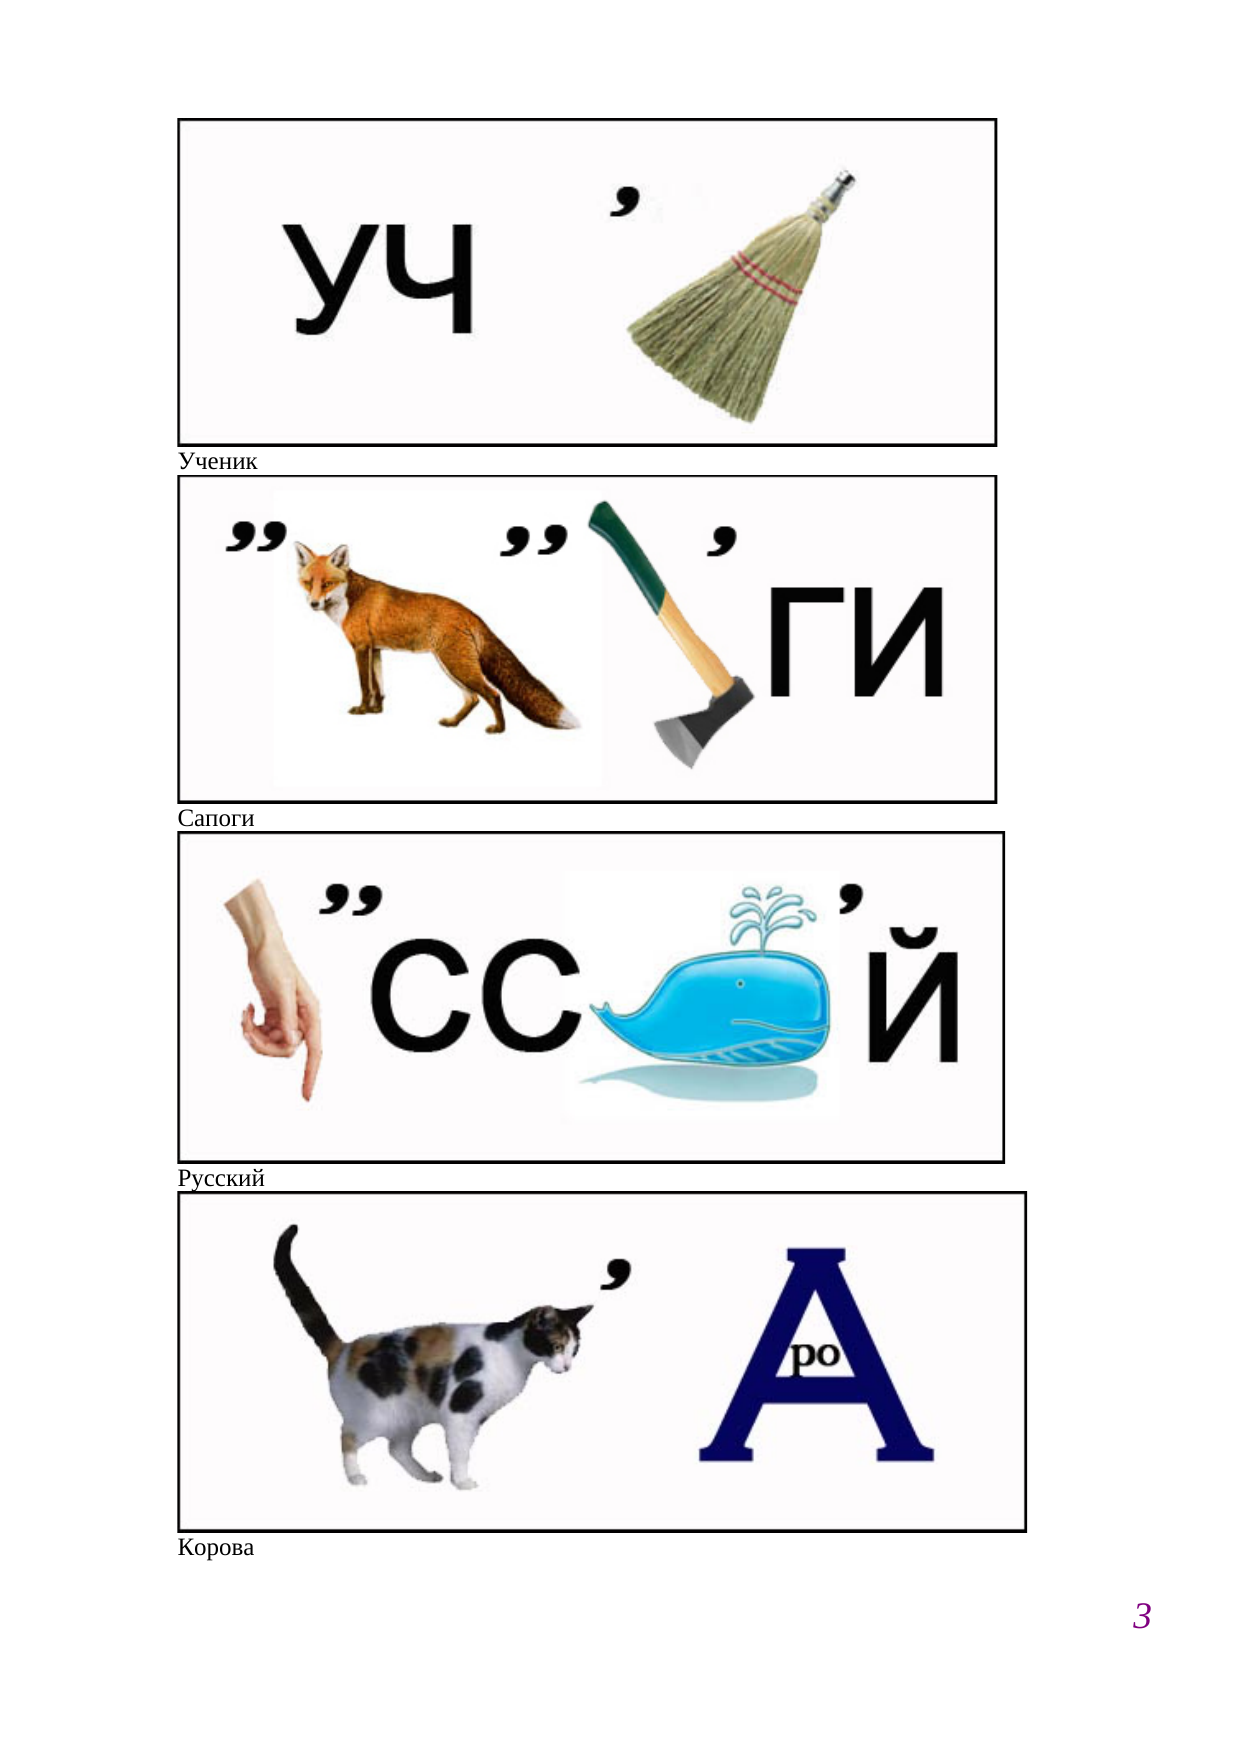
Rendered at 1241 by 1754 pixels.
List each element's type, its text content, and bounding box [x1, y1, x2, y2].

picture [177, 118, 998, 447]
picture [177, 1191, 1028, 1533]
text Русский [177, 1163, 1152, 1192]
picture [177, 831, 1006, 1164]
picture [177, 475, 998, 804]
text Ученик [177, 446, 1152, 475]
text Сапоги [177, 803, 1152, 832]
text Корова [177, 1532, 1152, 1561]
